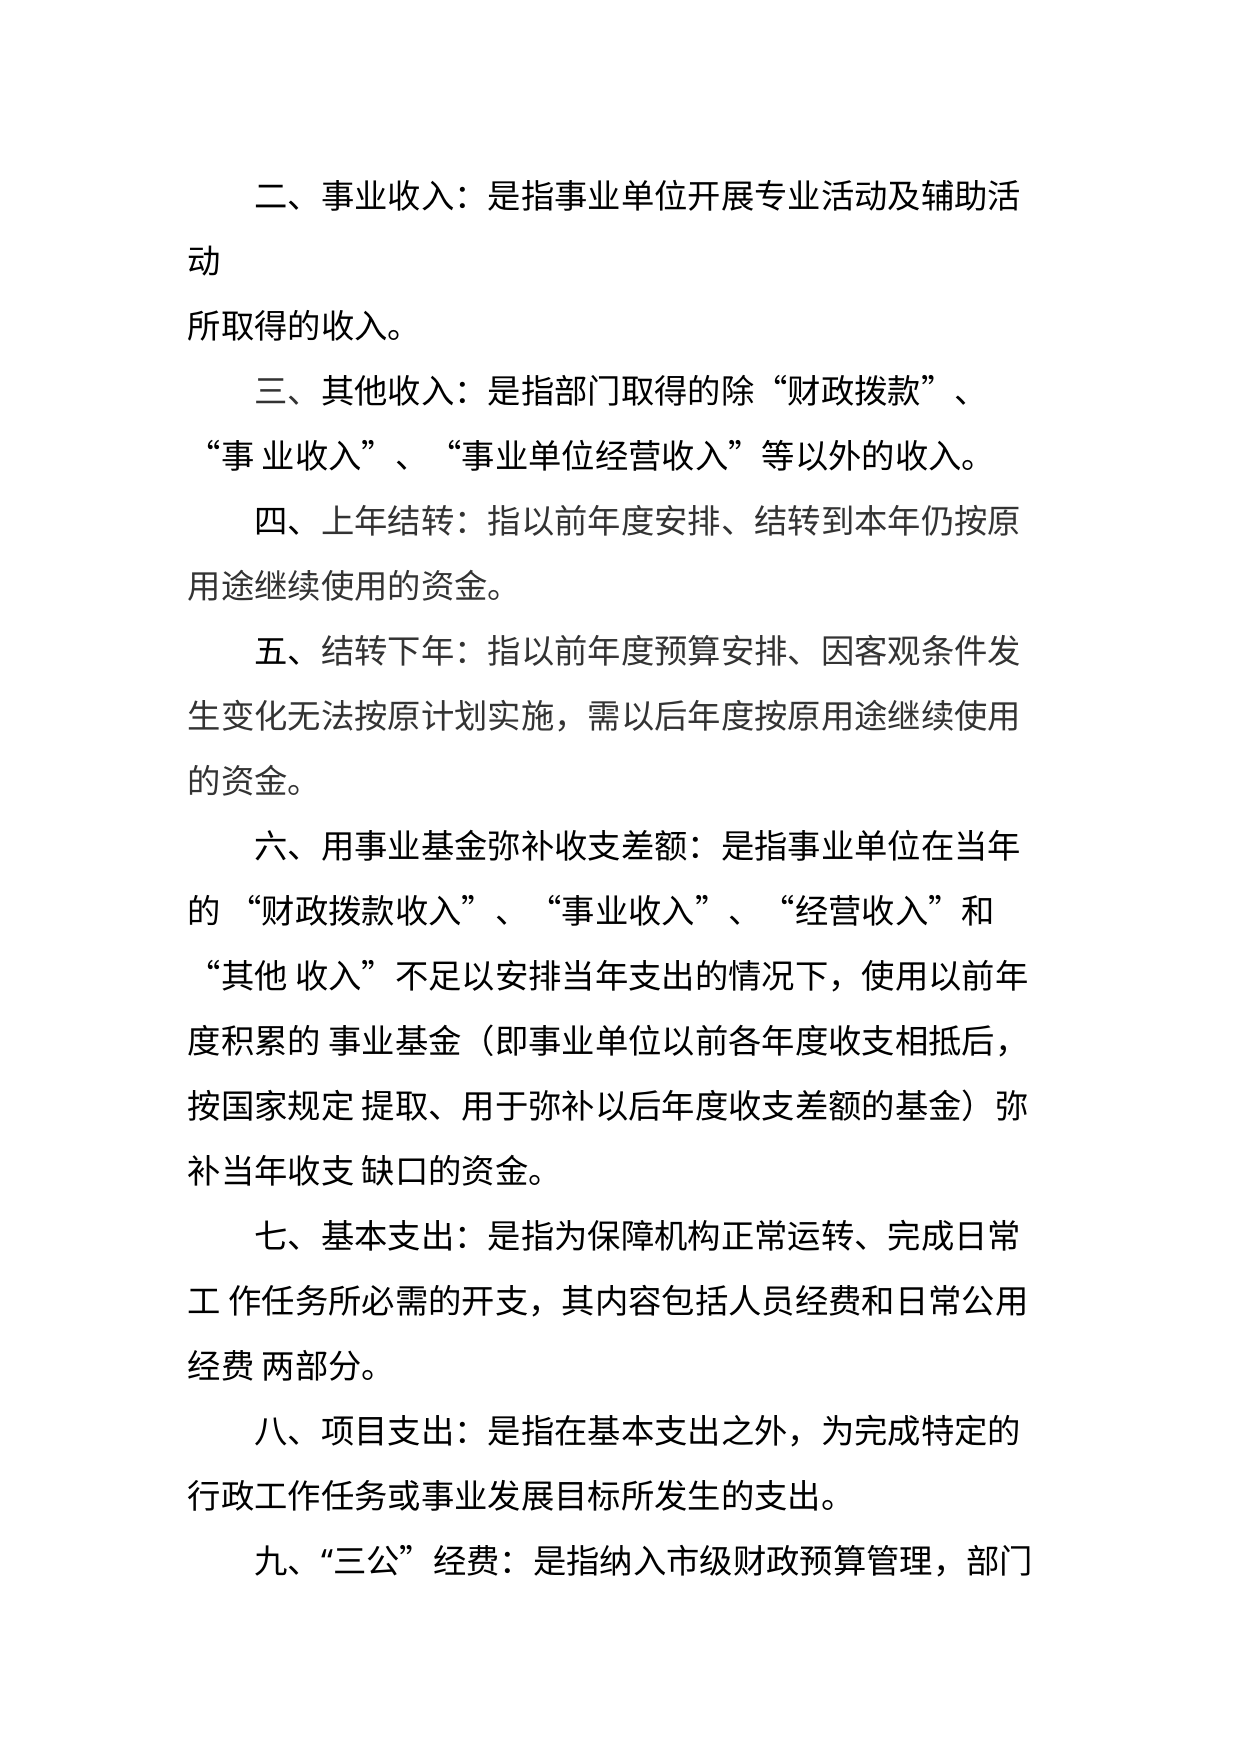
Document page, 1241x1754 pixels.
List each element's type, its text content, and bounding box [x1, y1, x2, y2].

list 用事业基金弥补收支差额：是指事业单位在当年的 “财政拨款收入”、“事业收入”、“经营收入”和“其他 收入”不足以安排当年支出的情况下，使用以前年度积累的 事业基金（即事业单位以前各年度收支相抵后，按国家规定 提取、用于弥补以后年度收支差额的基金）弥补当年收支 缺口的资金。 [187, 812, 1053, 1202]
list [187, 1527, 1053, 1592]
list 项目支出：是指在基本支出之外，为完成特定的行政工作任务或事业发展目标所发生的支出。 [187, 1397, 1053, 1527]
list 事业收入：是指事业单位开展专业活动及辅助活动 [187, 162, 1053, 292]
list 其他收入：是指部门取得的除“财政拨款”、“事 业收入”、“事业单位经营收入”等以外的收入。 [187, 357, 1053, 487]
list 上年结转：指以前年度安排、结转到本年仍按原用途继续使用的资金。 [187, 487, 1053, 617]
list 结转下年：指以前年度预算安排、因客观条件发生变化无法按原计划实施，需以后年度按原用途继续使用的资金。 [187, 617, 1053, 812]
list 基本支出：是指为保障机构正常运转、完成日常工 作任务所必需的开支，其内容包括人员经费和日常公用经费 两部分。 [187, 1202, 1053, 1397]
list 所取得的收入。 [187, 292, 1053, 357]
